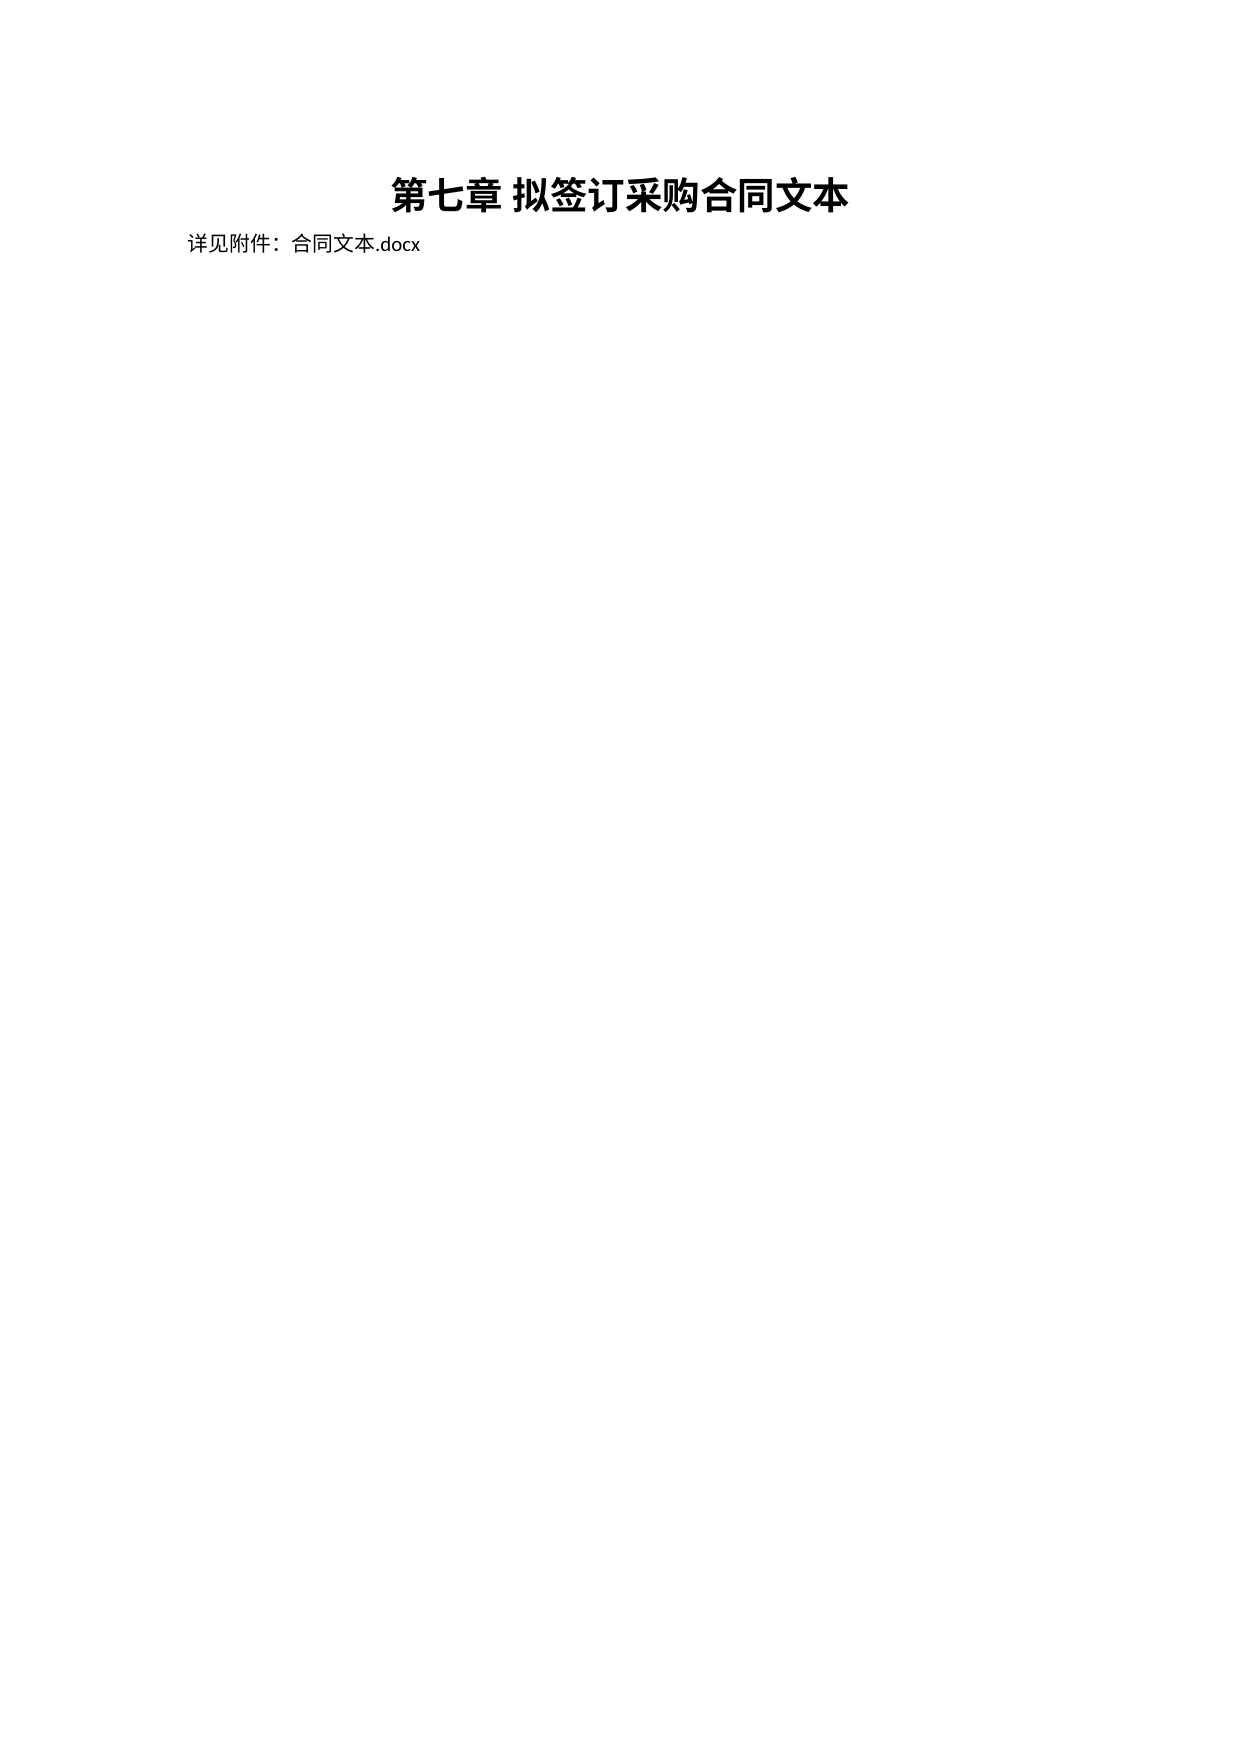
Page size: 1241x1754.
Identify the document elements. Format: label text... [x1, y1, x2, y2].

text 第七章 拟签订采购合同文本 [187, 162, 1053, 227]
text 详见附件：合同文本.docx [187, 227, 1053, 259]
